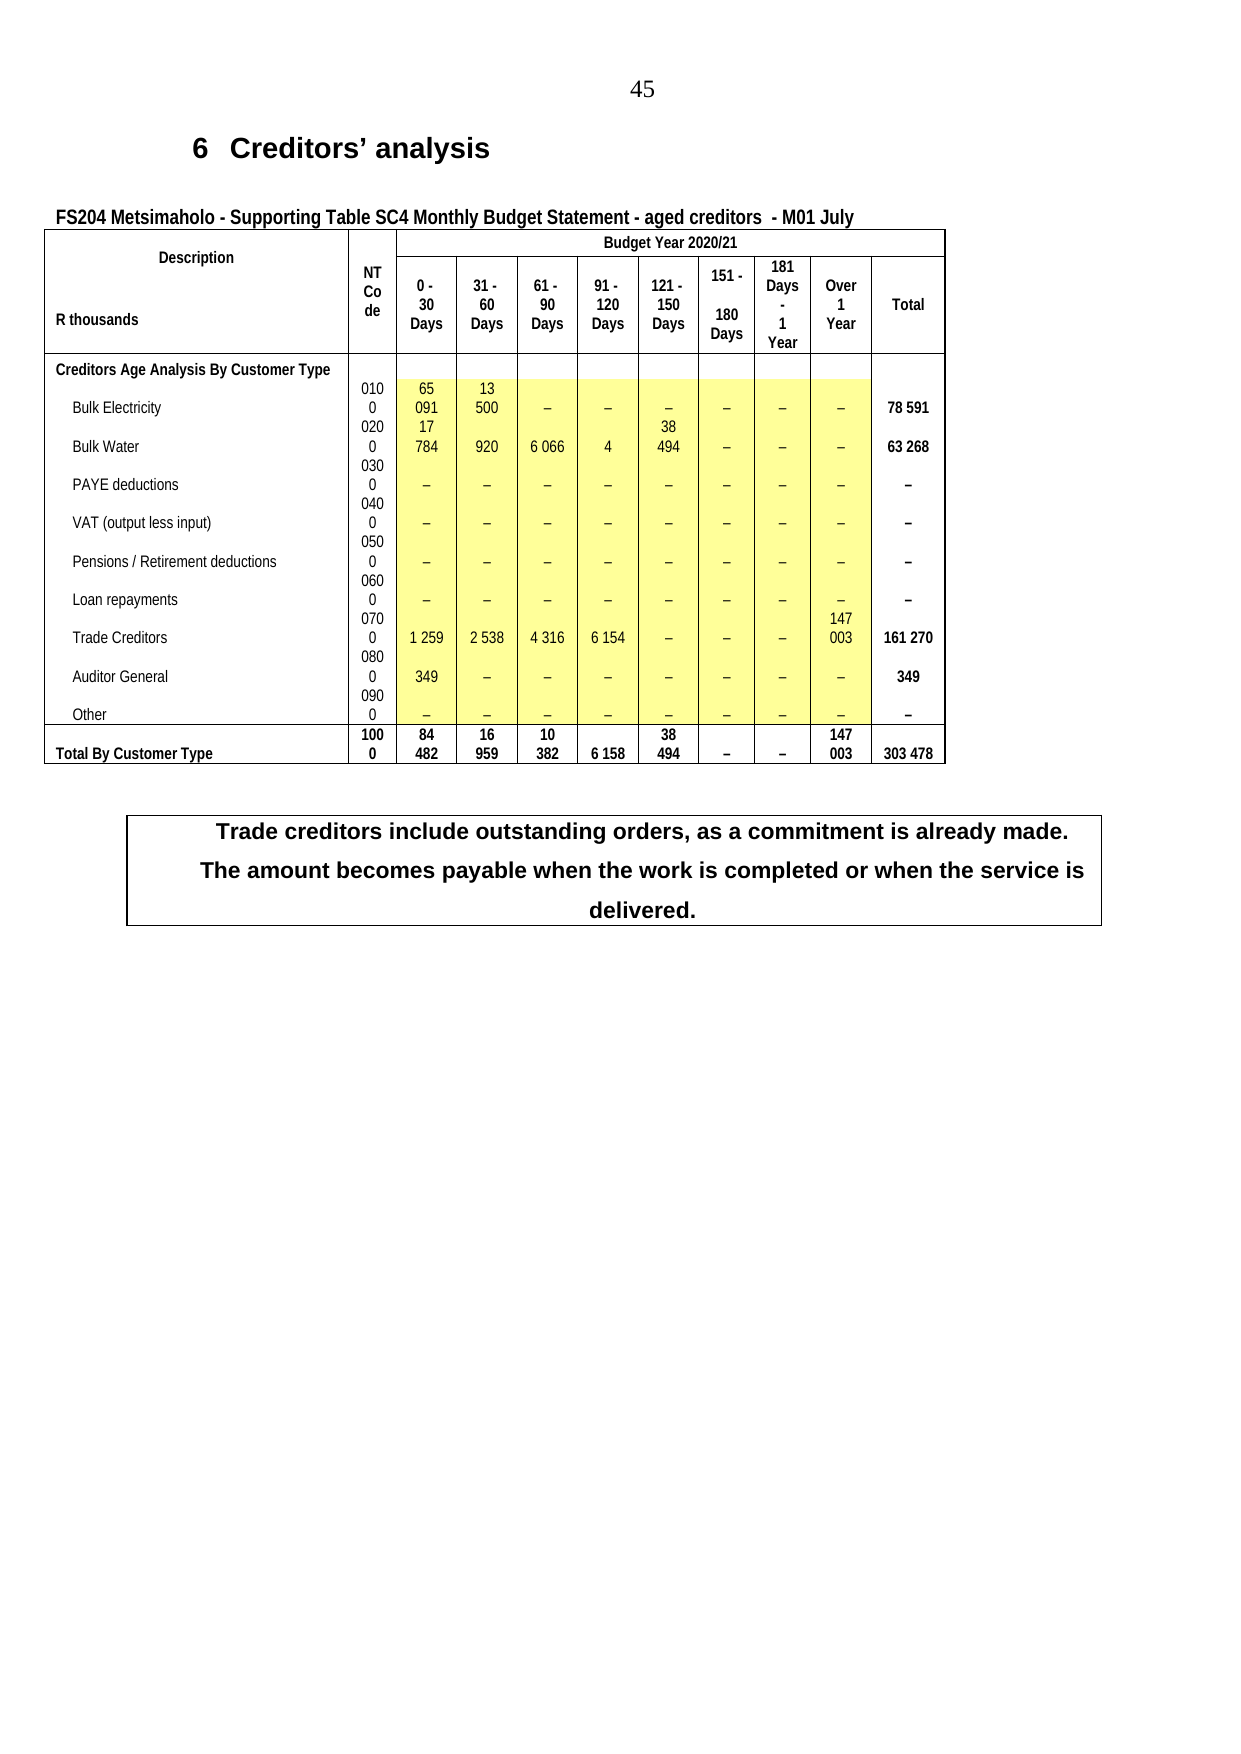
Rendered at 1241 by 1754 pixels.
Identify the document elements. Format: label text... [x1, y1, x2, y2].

list Creditors’ analysis [192, 131, 1093, 165]
text Trade creditors include outstanding orders, as a commitment is already made. [128, 816, 1101, 844]
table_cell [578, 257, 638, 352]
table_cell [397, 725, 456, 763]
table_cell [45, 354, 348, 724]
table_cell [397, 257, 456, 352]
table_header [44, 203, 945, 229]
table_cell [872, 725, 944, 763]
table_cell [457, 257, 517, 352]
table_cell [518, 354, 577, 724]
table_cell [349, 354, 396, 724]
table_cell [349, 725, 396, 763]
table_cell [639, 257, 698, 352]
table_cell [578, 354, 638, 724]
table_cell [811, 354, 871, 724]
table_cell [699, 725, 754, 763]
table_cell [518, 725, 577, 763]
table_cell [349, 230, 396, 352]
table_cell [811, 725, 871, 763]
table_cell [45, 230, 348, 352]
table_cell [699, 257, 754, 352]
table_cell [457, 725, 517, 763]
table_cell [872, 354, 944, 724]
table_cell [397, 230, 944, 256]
text The amount becomes payable when the work is completed or when the service is delivered. [128, 854, 1101, 925]
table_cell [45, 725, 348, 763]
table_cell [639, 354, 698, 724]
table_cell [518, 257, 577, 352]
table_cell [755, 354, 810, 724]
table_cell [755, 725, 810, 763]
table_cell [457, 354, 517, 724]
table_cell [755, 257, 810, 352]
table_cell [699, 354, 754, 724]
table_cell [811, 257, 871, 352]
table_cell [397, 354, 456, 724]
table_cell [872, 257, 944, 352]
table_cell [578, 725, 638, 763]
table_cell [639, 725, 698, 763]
